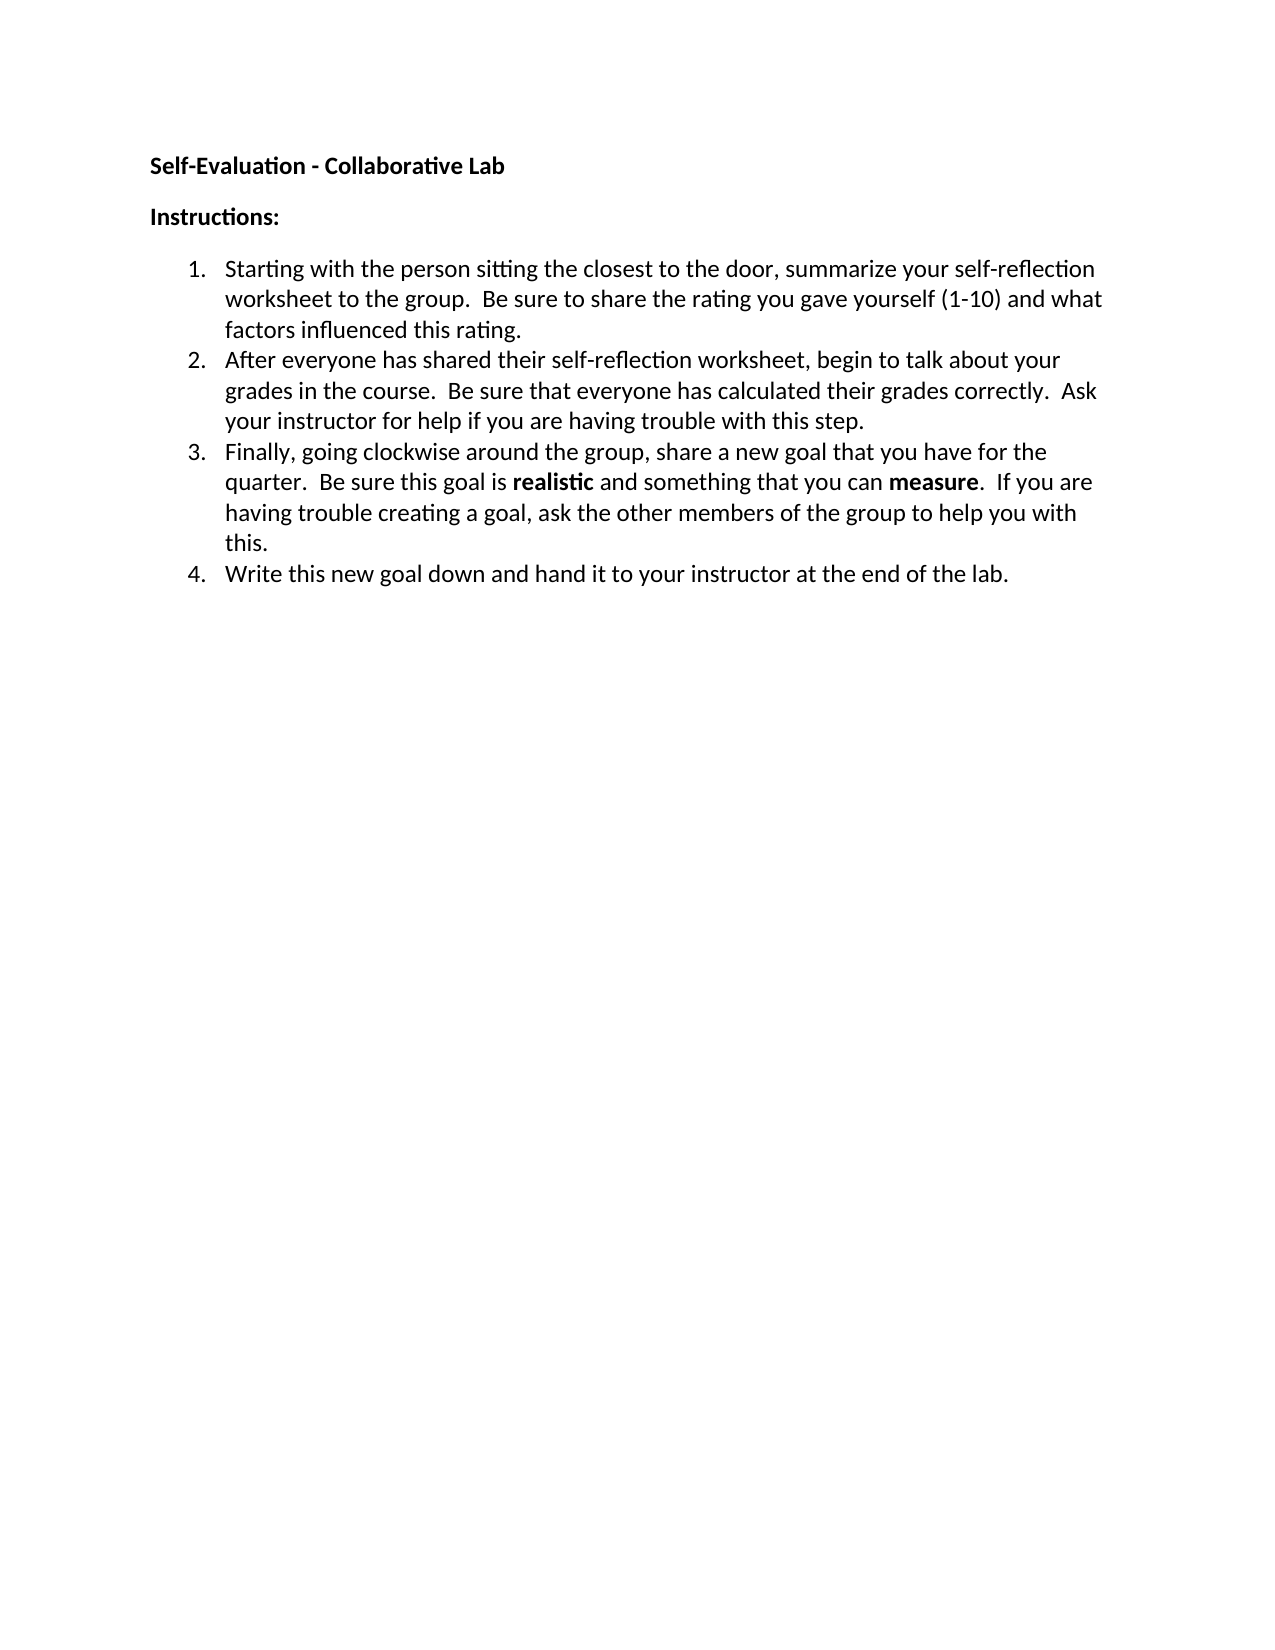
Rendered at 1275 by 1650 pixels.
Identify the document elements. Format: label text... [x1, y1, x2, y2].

list Write this new goal down and hand it to your instructor at the end of the lab. [187, 558, 1125, 588]
text Self-Evaluation - Collaborative Lab [150, 150, 1125, 181]
list Starting with the person sitting the closest to the door, summarize your self-reflection worksheet to the group. Be sure to share the rating you gave yourself (1-10) and what factors influenced this rating. [187, 253, 1125, 344]
text Instructions: [150, 201, 1125, 232]
list Finally, going clockwise around the group, share a new goal that you have for the quarter. Be sure this goal is realistic and something that you can measure. If you are having trouble creating a goal, ask the other members of the group to help you with this. [187, 436, 1125, 558]
list After everyone has shared their self-reflection worksheet, begin to talk about your grades in the course. Be sure that everyone has calculated their grades correctly. Ask your instructor for help if you are having trouble with this step. [187, 344, 1125, 436]
